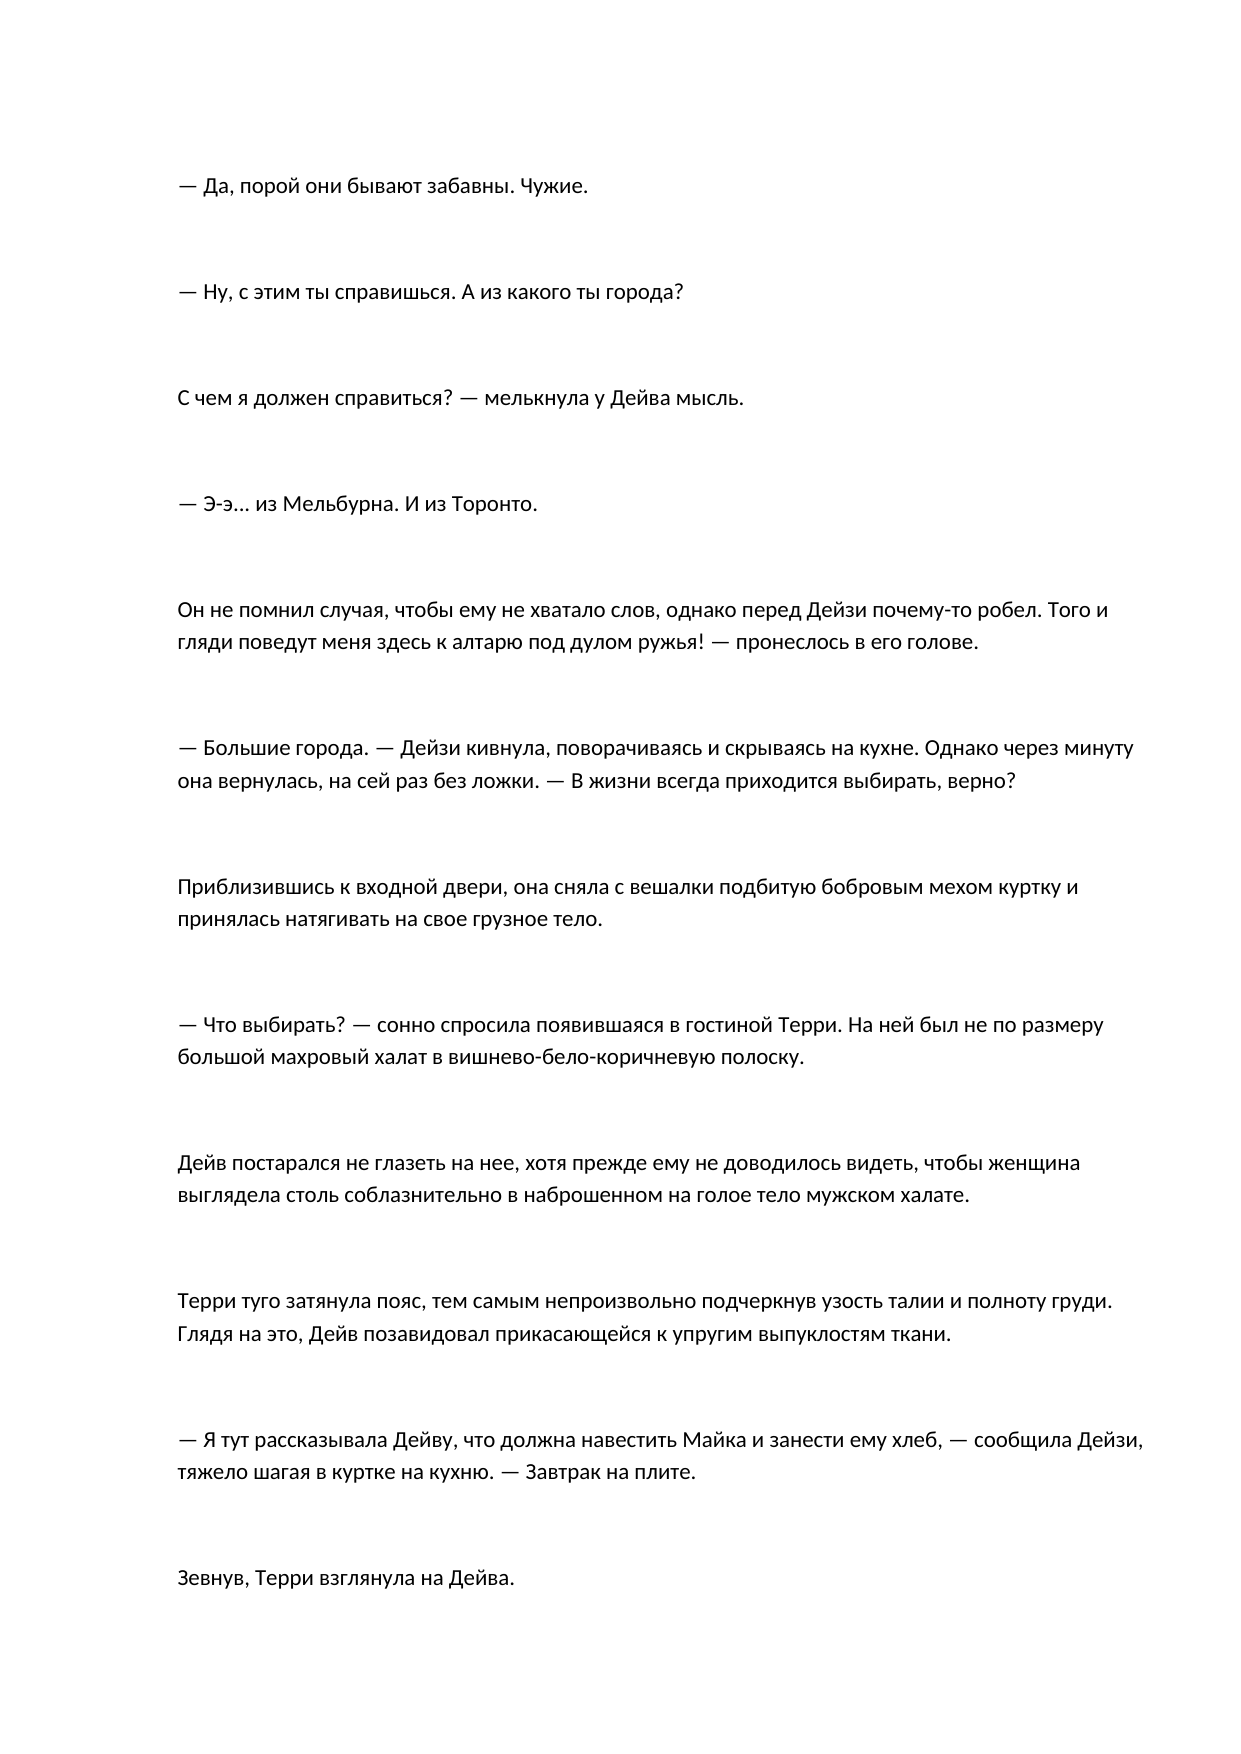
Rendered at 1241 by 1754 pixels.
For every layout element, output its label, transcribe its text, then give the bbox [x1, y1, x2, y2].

text — Большие города. — Дейзи кивнула, поворачиваясь и скрываясь на кухне. Однако через минуту она вернулась, на сей раз без ложки. — В жизни всегда приходится выбирать, верно? [177, 733, 1152, 794]
text — Да, порой они бывают забавны. Чужие. [177, 171, 1152, 199]
text Терри туго затянула пояс, тем самым непроизвольно подчеркнув узость талии и полноту груди. Глядя на это, Дейв позавидовал прикасающейся к упругим выпуклостям ткани. [177, 1286, 1152, 1347]
text Он не помнил случая, чтобы ему не хватало слов, однако перед Дейзи почему-то робел. Того и гляди поведут меня здесь к алтарю под дулом ружья! — пронеслось в его голове. [177, 595, 1152, 656]
text Зевнув, Терри взглянула на Дейва. [177, 1563, 1152, 1591]
text Приблизившись к входной двери, она сняла с вешалки подбитую бобровым мехом куртку и принялась натягивать на свое грузное тело. [177, 872, 1152, 932]
text — Ну, с этим ты справишься. А из какого ты города? [177, 277, 1152, 305]
text С чем я должен справиться? — мелькнула у Дейва мысль. [177, 383, 1152, 411]
text — Э-э... из Мельбурна. И из Торонто. [177, 489, 1152, 517]
text Дейв постарался не глазеть на нее, хотя прежде ему не доводилось видеть, чтобы женщина выглядела столь соблазнительно в наброшенном на голое тело мужском халате. [177, 1148, 1152, 1208]
text — Что выбирать? — сонно спросила появившаяся в гостиной Терри. На ней был не по размеру большой махровый халат в вишнево-бело-коричневую полоску. [177, 1010, 1152, 1070]
text — Я тут рассказывала Дейву, что должна навестить Майка и занести ему хлеб, — сообщила Дейзи, тяжело шагая в куртке на кухню. — Завтрак на плите. [177, 1425, 1152, 1485]
